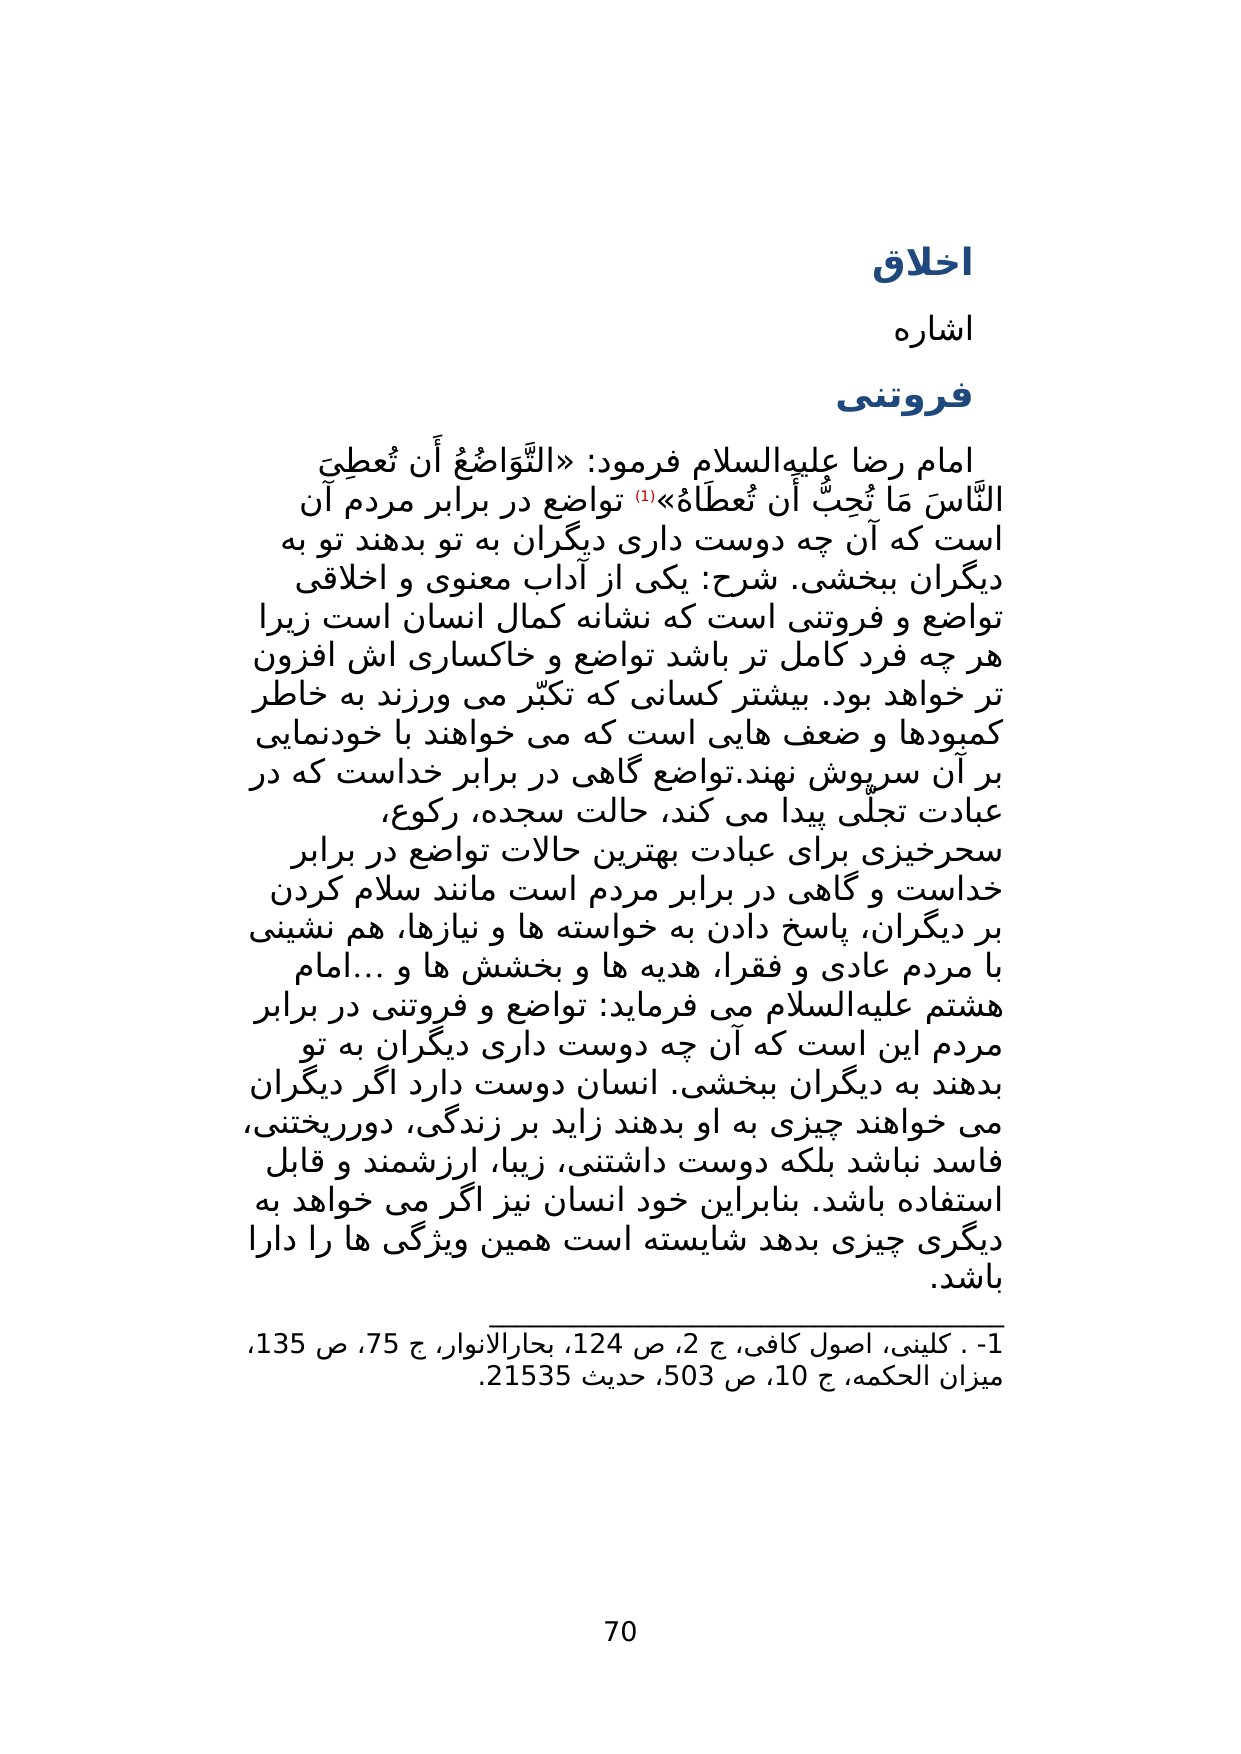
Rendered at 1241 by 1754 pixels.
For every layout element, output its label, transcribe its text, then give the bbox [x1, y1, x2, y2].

subtitle فروتنی [236, 373, 1004, 417]
text ______________________________________ [236, 1297, 1004, 1328]
subtitle اخلاق [236, 241, 1004, 284]
text 1- . کلینی، اصول کافی، ج 2، ص 124، بحارالانوار، ج 75، ص 135، میزان الحکمه، ج 10، ص 503، حدیث 21535. [236, 1328, 1004, 1391]
text اشاره [236, 309, 1004, 348]
text امام رضا عليه‌السلام فرمود: «التَّوَاضُعُ أَن تُعطِیَ النَّاسَ مَا تُحِبُّ أَن تُعطَاهُ»(1) تواضع در برابر مردم آن است که آن چه دوست داری دیگران به تو بدهند تو به دیگران ببخشی. شرح: یکی از آداب معنوی و اخلاقی تواضع و فروتنی است که نشانه کمال انسان است زیرا هر چه فرد کامل تر باشد تواضع و خاکساری اش افزون تر خواهد بود. بیشتر کسانی که تکبّر می ورزند به خاطر کمبودها و ضعف هایی است که می خواهند با خودنمایی بر آن سرپوش نهند.تواضع گاهی در برابر خداست که در عبادت تجلّی پیدا می کند، حالت سجده، رکوع، سحرخیزی برای عبادت بهترین حالات تواضع در برابر خداست و گاهی در برابر مردم است مانند سلام کردن بر دیگران، پاسخ دادن به خواسته ها و نیازها، هم نشینی با مردم عادی و فقرا، هدیه ها و بخشش ها و …امام هشتم عليه‌السلام می فرماید: تواضع و فروتنی در برابر مردم این است که آن چه دوست داری دیگران به تو بدهند به دیگران ببخشی. انسان دوست دارد اگر دیگران می خواهند چیزی به او بدهند زاید بر زندگی، دورریختنی، فاسد نباشد بلکه دوست داشتنی، زیبا، ارزشمند و قابل استفاده باشد. بنابراین خود انسان نیز اگر می خواهد به دیگری چیزی بدهد شایسته است همین ویژگی ها را دارا باشد. [236, 442, 1004, 1297]
